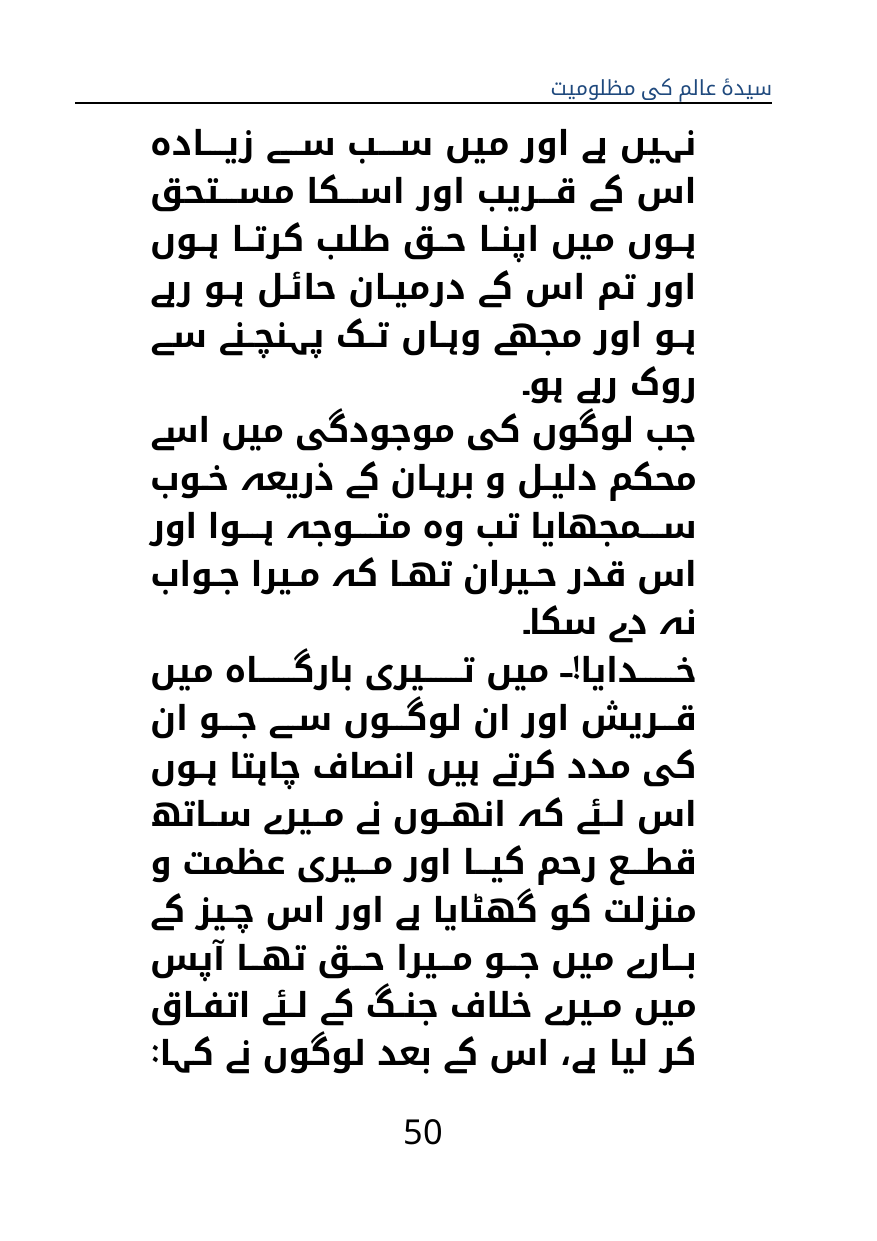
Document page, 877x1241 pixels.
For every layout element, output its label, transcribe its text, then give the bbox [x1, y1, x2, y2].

text جب لوگوں کی موجودگی میں اسے محکم دلیل و برہان کے ذریعہ خوب سمجھایا تب وہ متوجہ ہوا اور اس قدر حیران تھا کہ میرا جواب نہ دے سکا۔ [150, 404, 697, 644]
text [150, 117, 697, 404]
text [150, 644, 697, 1075]
